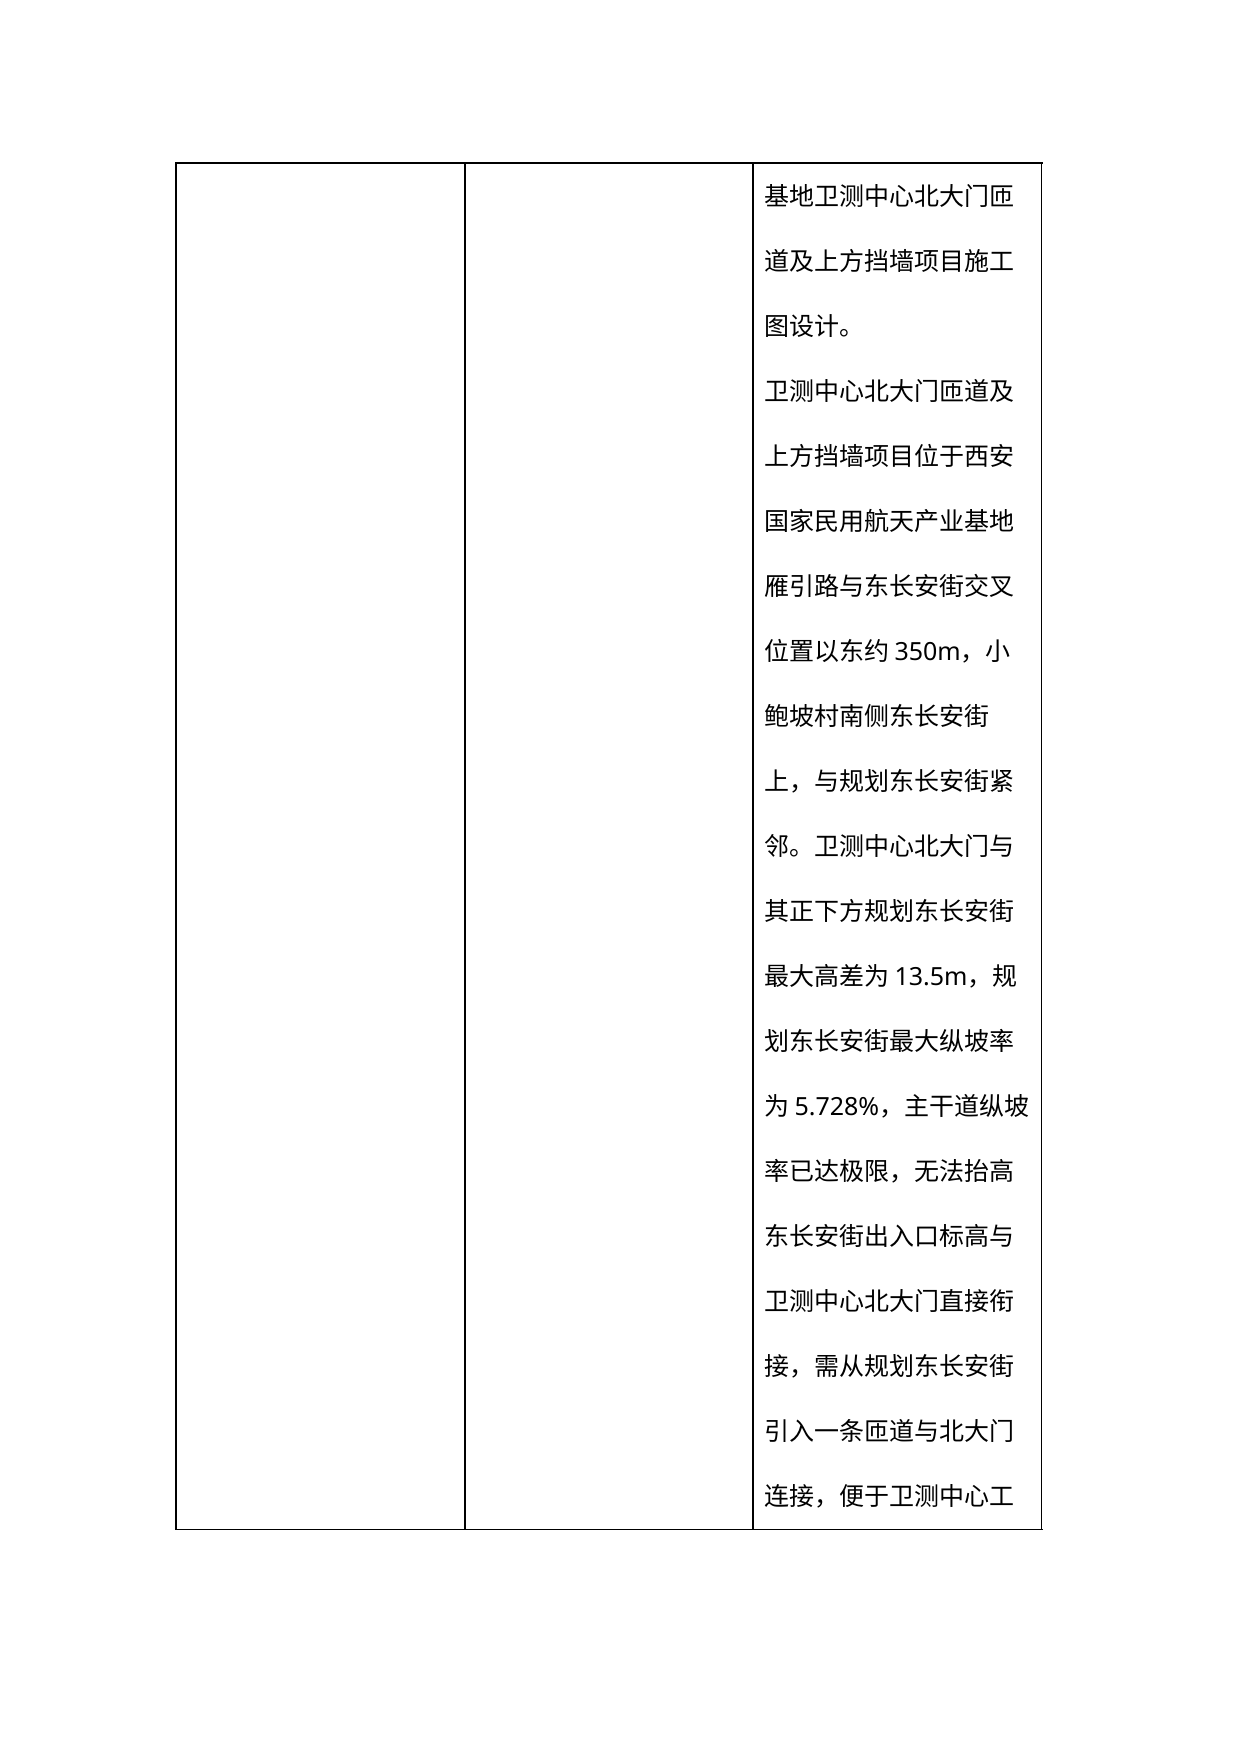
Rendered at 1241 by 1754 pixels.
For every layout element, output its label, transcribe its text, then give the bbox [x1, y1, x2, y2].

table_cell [754, 164, 1041, 1528]
table_cell 1 [177, 164, 464, 1528]
table_cell [466, 164, 752, 1528]
